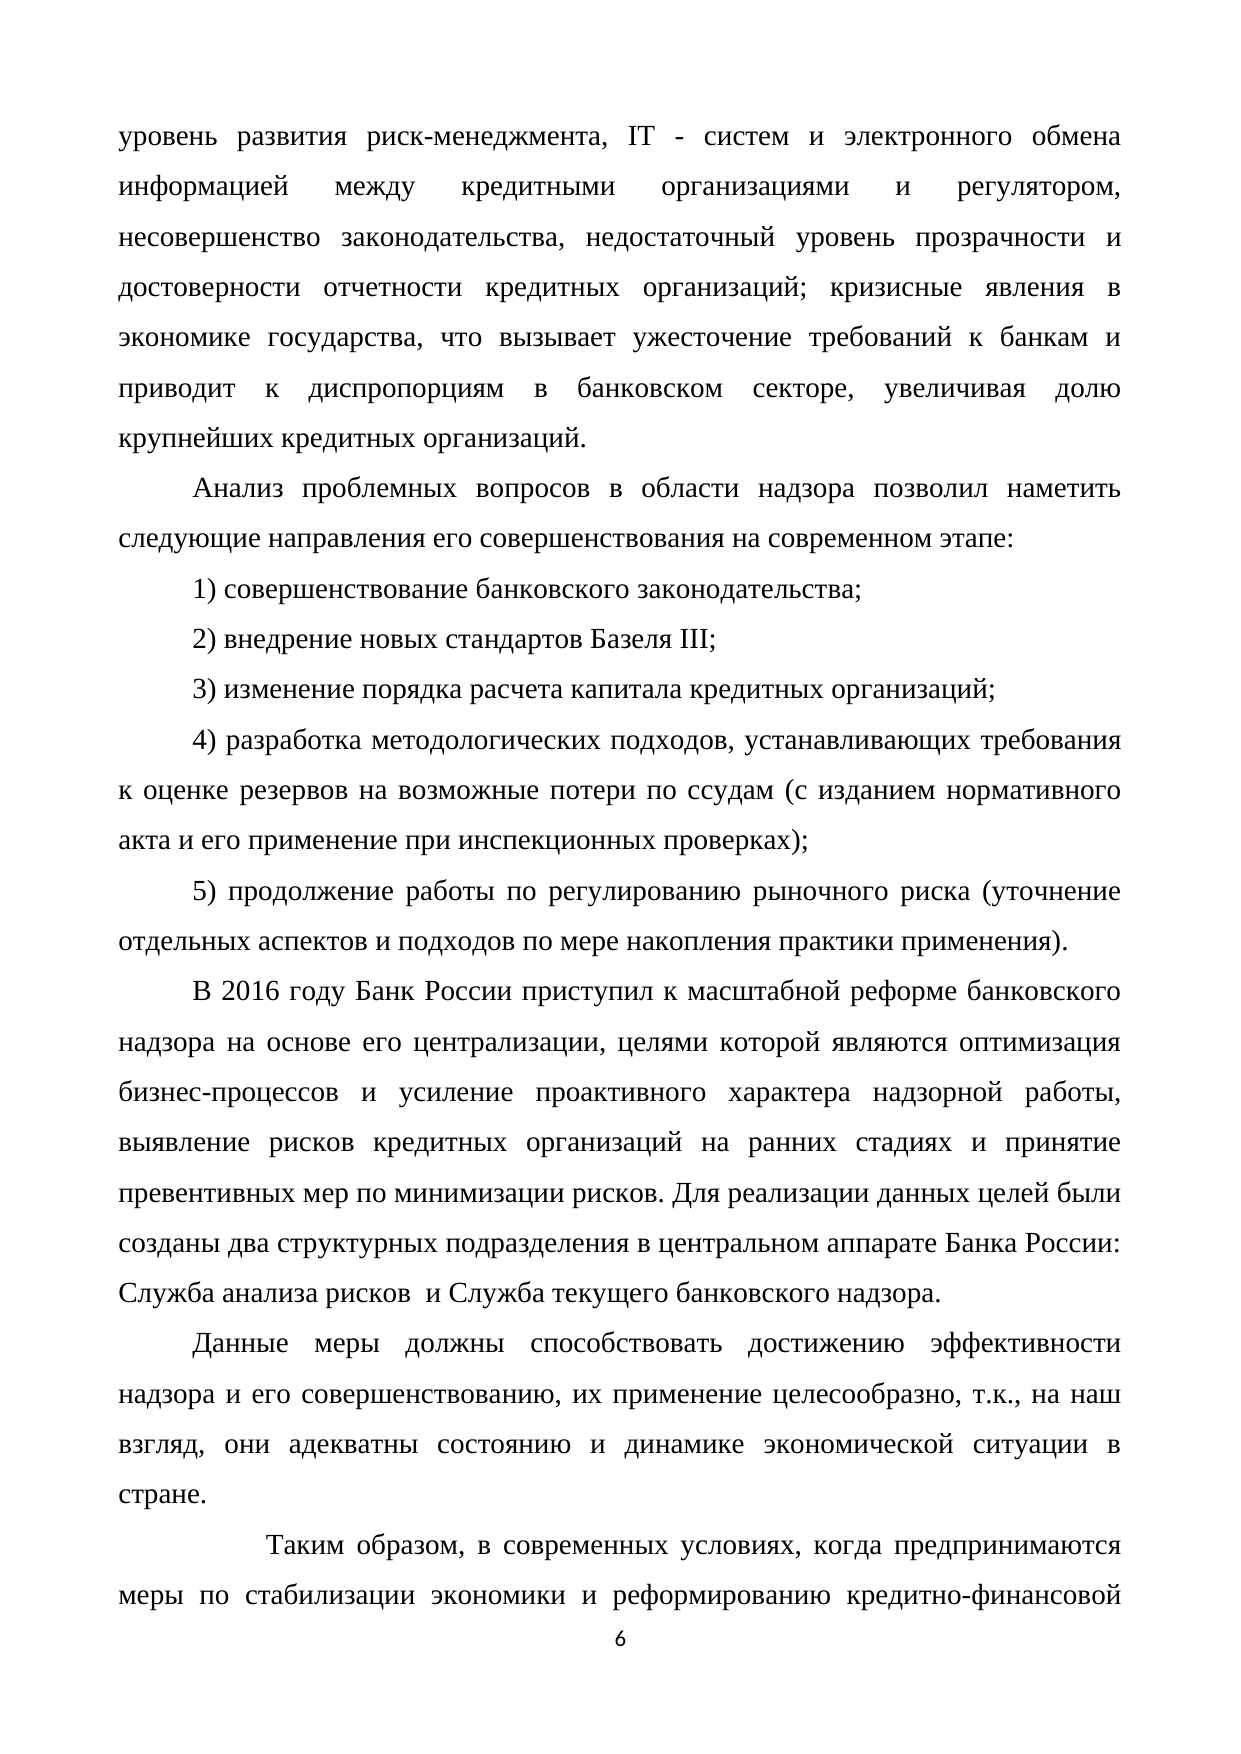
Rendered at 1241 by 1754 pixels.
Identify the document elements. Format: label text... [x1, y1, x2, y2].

text 4) разработка методологических подходов, устанавливающих требования к оценке резервов на возможные потери по ссудам (с изданием нормативного акта и его применение при инспекционных проверках); [118, 722, 1122, 856]
text В 2016 году Банк России приступил к масштабной реформе банковского надзора на основе его централизации, целями которой являются оптимизация бизнес-процессов и усиление проактивного характера надзорной работы, выявление рисков кредитных организаций на ранних стадиях и принятие превентивных мер по минимизации рисков. Для реализации данных целей были созданы два структурных подразделения в центральном аппарате Банка России: Служба анализа рисков и Служба текущего банковского надзора. [118, 973, 1122, 1309]
text 2) внедрение новых стандартов Базеля III; [118, 621, 1122, 655]
text 1) совершенствование банковского законодательства; [118, 571, 1122, 604]
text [118, 118, 1122, 453]
text 3) изменение порядка расчета капитала кредитных организаций; [118, 672, 1122, 705]
text Анализ проблемных вопросов в области надзора позволил наметить следующие направления его совершенствования на современном этапе: [118, 470, 1122, 554]
text Данные меры должны способствовать достижению эффективности надзора и его совершенствованию, их применение целесообразно, т.к., на наш взгляд, они адекватны состоянию и динамике экономической ситуации в стране. [118, 1326, 1122, 1510]
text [118, 1527, 1122, 1611]
text 5) продолжение работы по регулированию рыночного риска (уточнение отдельных аспектов и подходов по мере накопления практики применения). [118, 873, 1122, 957]
